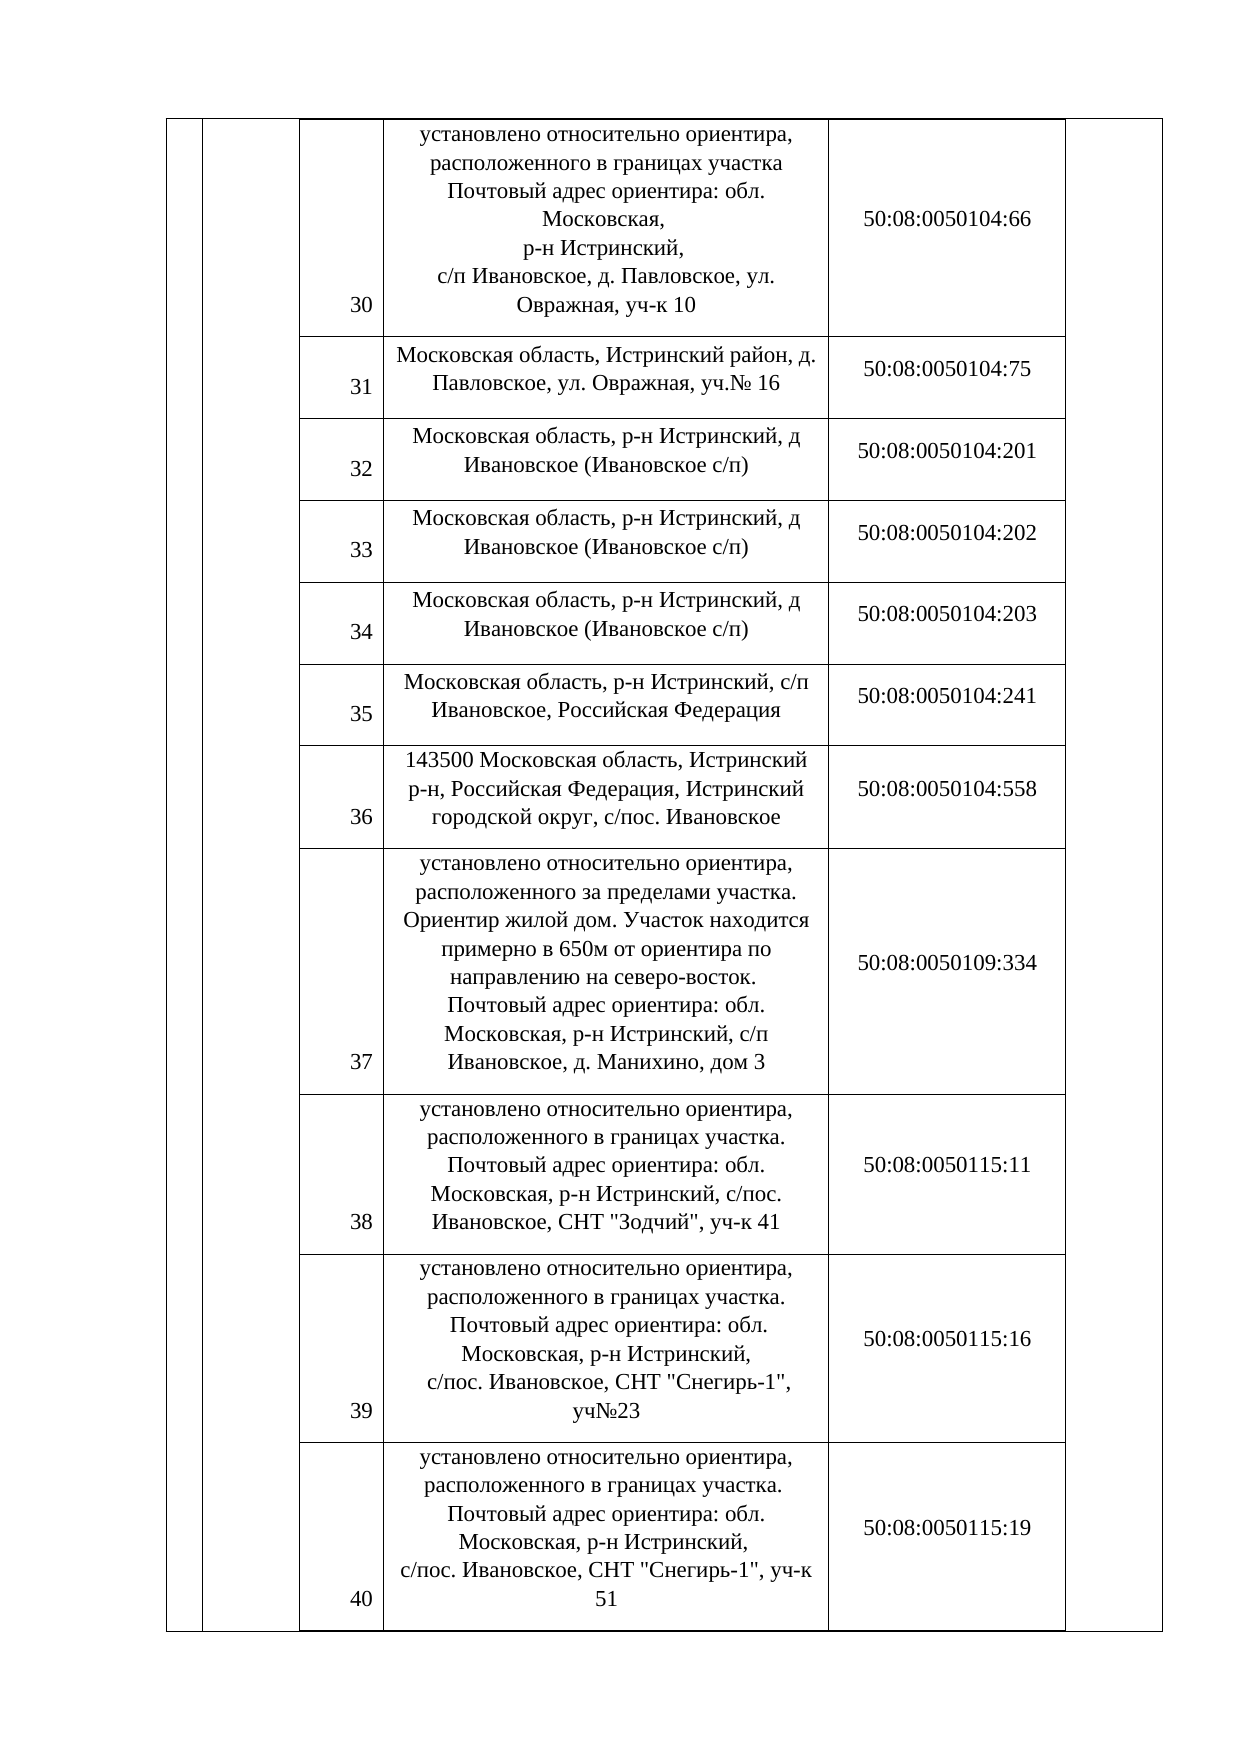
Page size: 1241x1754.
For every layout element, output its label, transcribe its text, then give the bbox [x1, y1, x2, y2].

table_cell [300, 419, 383, 500]
table_cell [829, 337, 1065, 418]
table_cell [829, 665, 1065, 745]
table_cell [384, 501, 828, 582]
table_cell [829, 849, 1065, 1094]
table_cell [300, 1443, 383, 1630]
table_cell [384, 849, 828, 1094]
table_cell [384, 583, 828, 664]
table_cell [384, 746, 828, 848]
table_cell [829, 120, 1065, 336]
table_cell [300, 501, 383, 582]
table_cell [300, 120, 383, 336]
table_cell [300, 337, 383, 418]
table_cell [384, 1443, 828, 1630]
table_cell [829, 501, 1065, 582]
table_cell [203, 119, 299, 1631]
table_cell [384, 665, 828, 745]
table_cell [300, 1095, 383, 1254]
table_cell [1066, 119, 1162, 1631]
table_cell [829, 419, 1065, 500]
table_cell 3 [167, 119, 202, 1631]
table_cell [300, 1255, 383, 1442]
table_cell [300, 665, 383, 745]
table_cell [829, 1443, 1065, 1630]
table_cell [384, 120, 828, 336]
table_cell [829, 583, 1065, 664]
table_cell [300, 849, 383, 1094]
table_cell [300, 746, 383, 848]
table_cell [829, 746, 1065, 848]
table_cell [829, 1255, 1065, 1442]
table_cell [384, 1255, 828, 1442]
table_cell [384, 419, 828, 500]
table_cell [300, 583, 383, 664]
table_cell [384, 1095, 828, 1254]
table_cell [384, 337, 828, 418]
table_cell [829, 1095, 1065, 1254]
